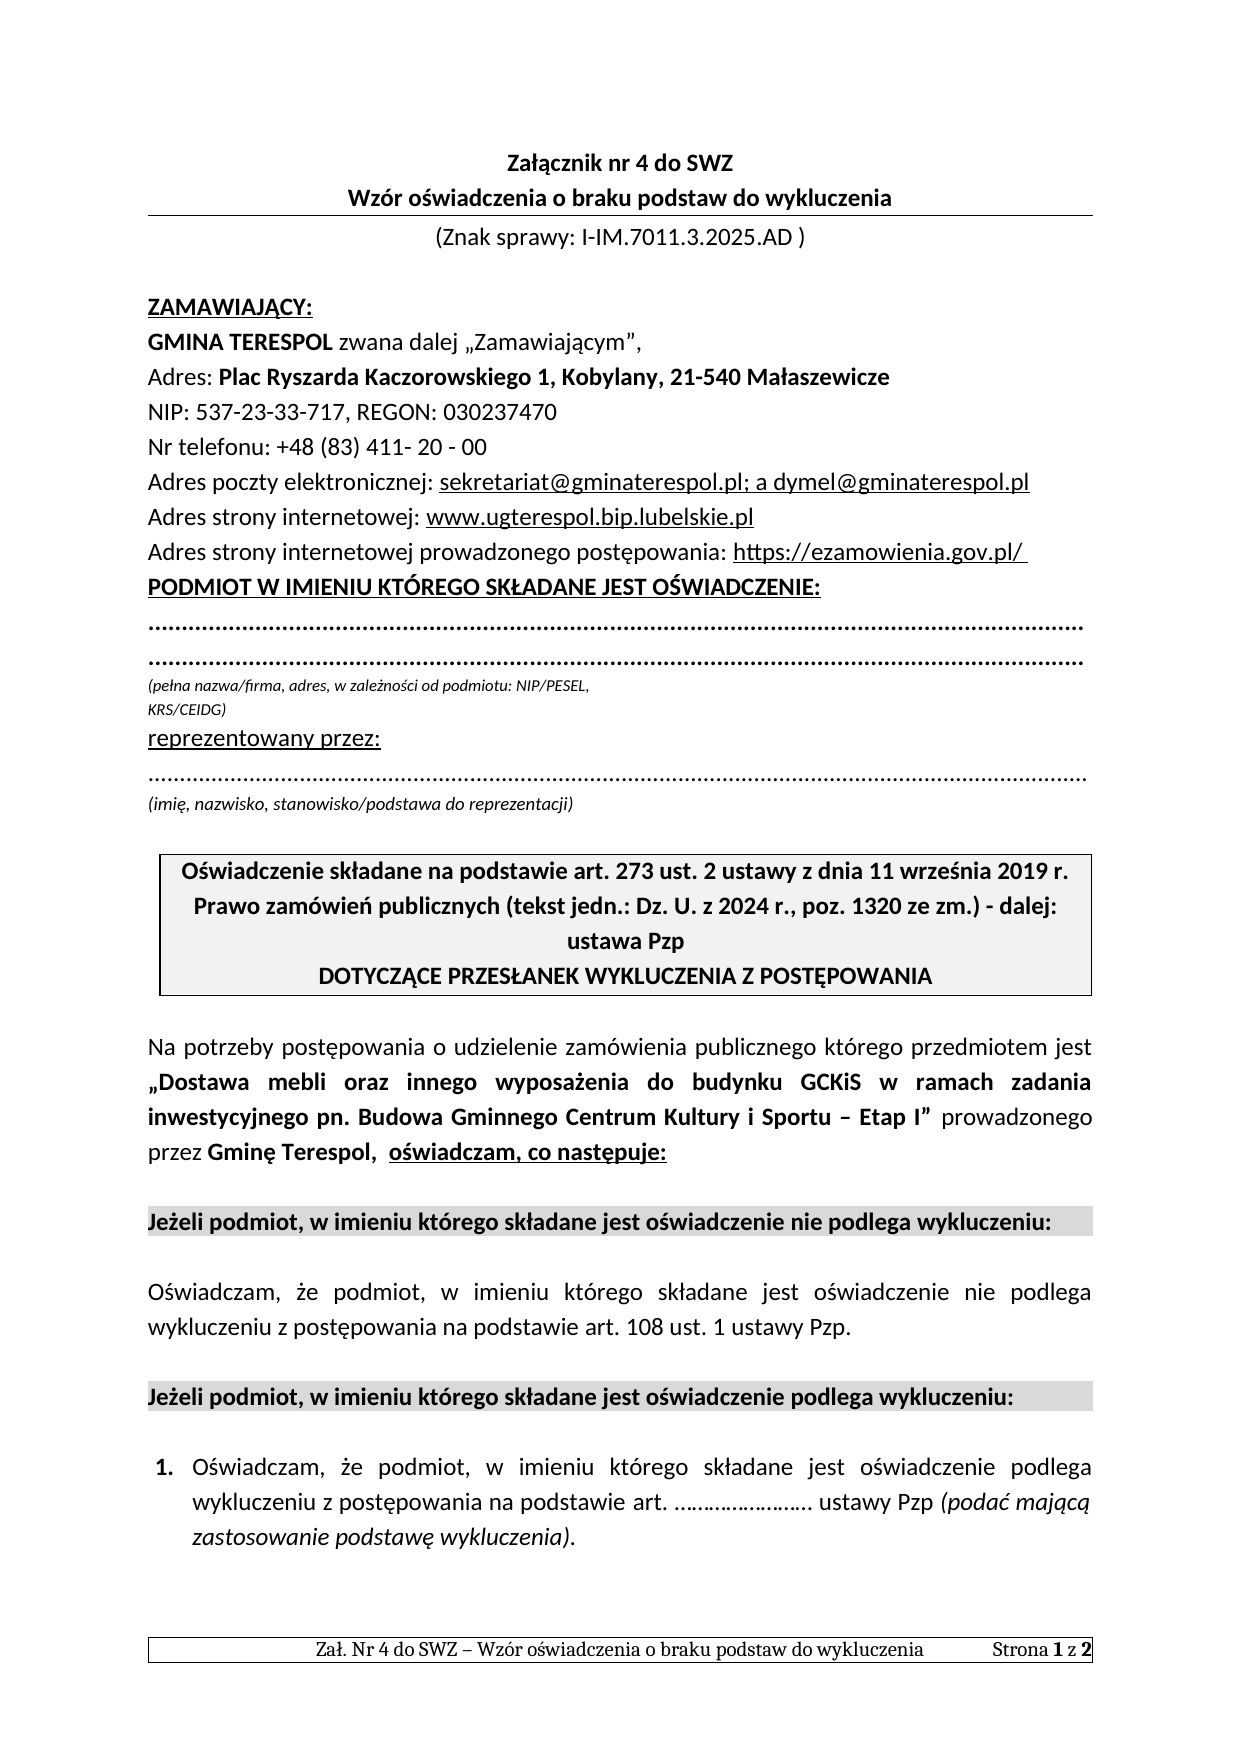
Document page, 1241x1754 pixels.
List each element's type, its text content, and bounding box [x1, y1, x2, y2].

text Adres: Plac Ryszarda Kaczorowskiego 1, Kobylany, 21-540 Małaszewicze [148, 361, 1093, 391]
text Adres strony internetowej prowadzonego postępowania: https://ezamowienia.gov.pl/ [148, 536, 1093, 566]
text ..................................................................................................................................................... [148, 757, 1093, 788]
text (pełna nazwa/firma, adres, w zależności od podmiotu: NIP/PESEL, KRS/CEIDG) [148, 676, 621, 719]
text Adres poczty elektronicznej: sekretariat@gminaterespol.pl; a dymel@gminaterespol.pl [148, 466, 1093, 496]
table_header Oświadczenie składane na podstawie art. 273 ust. 2 ustawy z dnia 11 września 2019 r. Prawo zamówień publicznych (tekst jedn.: Dz. U. z 2024 r., poz. 1320 ze zm.) - dalej: ustawa Pzp DOTYCZĄCE PRZESŁANEK WYKLUCZENIA Z POSTĘPOWANIA [161, 855, 1091, 994]
list Oświadczam, że podmiot, w imieniu którego składane jest oświadczenie podlega wykluczeniu z postępowania na podstawie art. …………………… ustawy Pzp (podać mającą zastosowanie podstawę wykluczenia). [154, 1451, 1093, 1551]
text ZAMAWIAJĄCY: [148, 291, 1093, 321]
text ............................................................................................................................................ [148, 641, 1093, 671]
text reprezentowany przez: [148, 722, 1093, 753]
text NIP: 537-23-33-717, REGON: 030237470 [148, 396, 1093, 426]
text Jeżeli podmiot, w imieniu którego składane jest oświadczenie nie podlega wykluczeniu: [148, 1206, 1093, 1236]
text Adres strony internetowej: www.ugterespol.bip.lubelskie.pl [148, 501, 1093, 531]
text GMINA TERESPOL zwana dalej „Zamawiającym”, [148, 326, 1093, 356]
text Załącznik nr 4 do SWZ [148, 148, 1093, 178]
text Jeżeli podmiot, w imieniu którego składane jest oświadczenie podlega wykluczeniu: [148, 1381, 1093, 1411]
text Nr telefonu: +48 (83) 411- 20 - 00 [148, 431, 1093, 461]
text Na potrzeby postępowania o udzielenie zamówienia publicznego którego przedmiotem jest „Dostawa mebli oraz innego wyposażenia do budynku GCKiS w ramach zadania inwestycyjnego pn. Budowa Gminnego Centrum Kultury i Sportu – Etap I” prowadzonego przez Gminę Terespol, oświadczam, co następuje: [148, 1031, 1093, 1166]
text Wzór oświadczenia o braku podstaw do wykluczenia [148, 183, 1093, 215]
text Oświadczam, że podmiot, w imieniu którego składane jest oświadczenie nie podlega wykluczeniu z postępowania na podstawie art. 108 ust. 1 ustawy Pzp. [148, 1276, 1093, 1341]
text PODMIOT W IMIENIU KTÓREGO SKŁADANE JEST OŚWIADCZENIE: [148, 571, 1093, 601]
text (Znak sprawy: I-IM.7011.3.2025.AD ) [148, 221, 1093, 251]
text (imię, nazwisko, stanowisko/podstawa do reprezentacji) [148, 792, 1093, 815]
text ............................................................................................................................................ [148, 606, 1093, 636]
